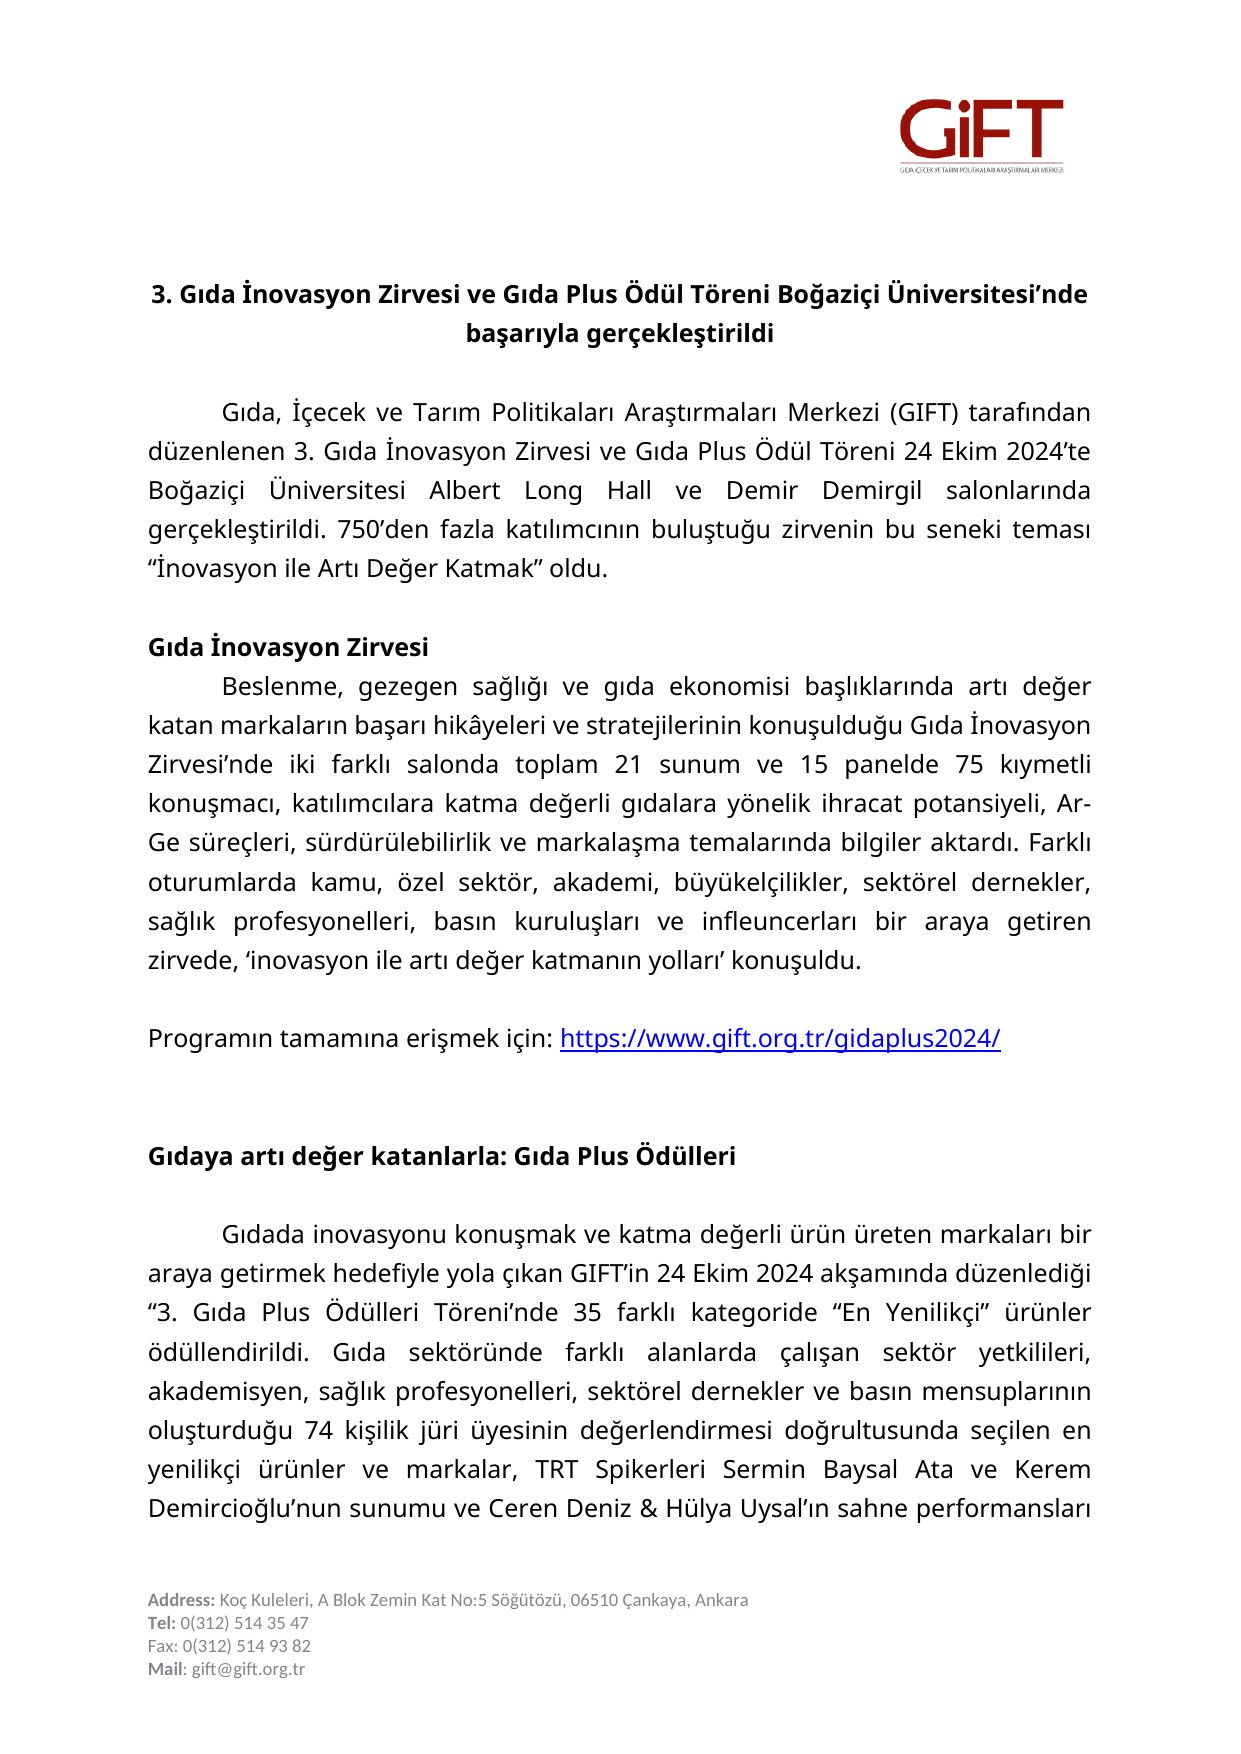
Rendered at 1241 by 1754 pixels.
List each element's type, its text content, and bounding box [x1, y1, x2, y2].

text Gıda İnovasyon Zirvesi [148, 629, 1093, 663]
text Beslenme, gezegen sağlığı ve gıda ekonomisi başlıklarında artı değer katan markaların başarı hikâyeleri ve stratejilerinin konuşulduğu Gıda İnovasyon Zirvesi’nde iki farklı salonda toplam 21 sunum ve 15 panelde 75 kıymetli konuşmacı, katılımcılara katma değerli gıdalara yönelik ihracat potansiyeli, Ar-Ge süreçleri, sürdürülebilirlik ve markalaşma temalarında bilgiler aktardı. Farklı oturumlarda kamu, özel sektör, akademi, büyükelçilikler, sektörel dernekler, sağlık profesyonelleri, basın kuruluşları ve infleuncerları bir araya getiren zirvede, ‘inovasyon ile artı değer katmanın yolları’ konuşuldu. [148, 668, 1093, 977]
text Programın tamamına erişmek için: https://www.gift.org.tr/gidaplus2024/ [148, 1021, 1093, 1055]
text Gıda, İçecek ve Tarım Politikaları Araştırmaları Merkezi (GIFT) tarafından düzenlenen 3. Gıda İnovasyon Zirvesi ve Gıda Plus Ödül Töreni 24 Ekim 2024’te Boğaziçi Üniversitesi Albert Long Hall ve Demir Demirgil salonlarında gerçekleştirildi. 750’den fazla katılımcının buluştuğu zirvenin bu seneki teması “İnovasyon ile Artı Değer Katmak” oldu. [148, 394, 1093, 585]
text 3. Gıda İnovasyon Zirvesi ve Gıda Plus Ödül Töreni Boğaziçi Üniversitesi’nde başarıyla gerçekleştirildi [148, 277, 1093, 350]
picture [870, 73, 1093, 199]
text Gıdaya artı değer katanlarla: Gıda Plus Ödülleri [148, 1138, 1093, 1172]
